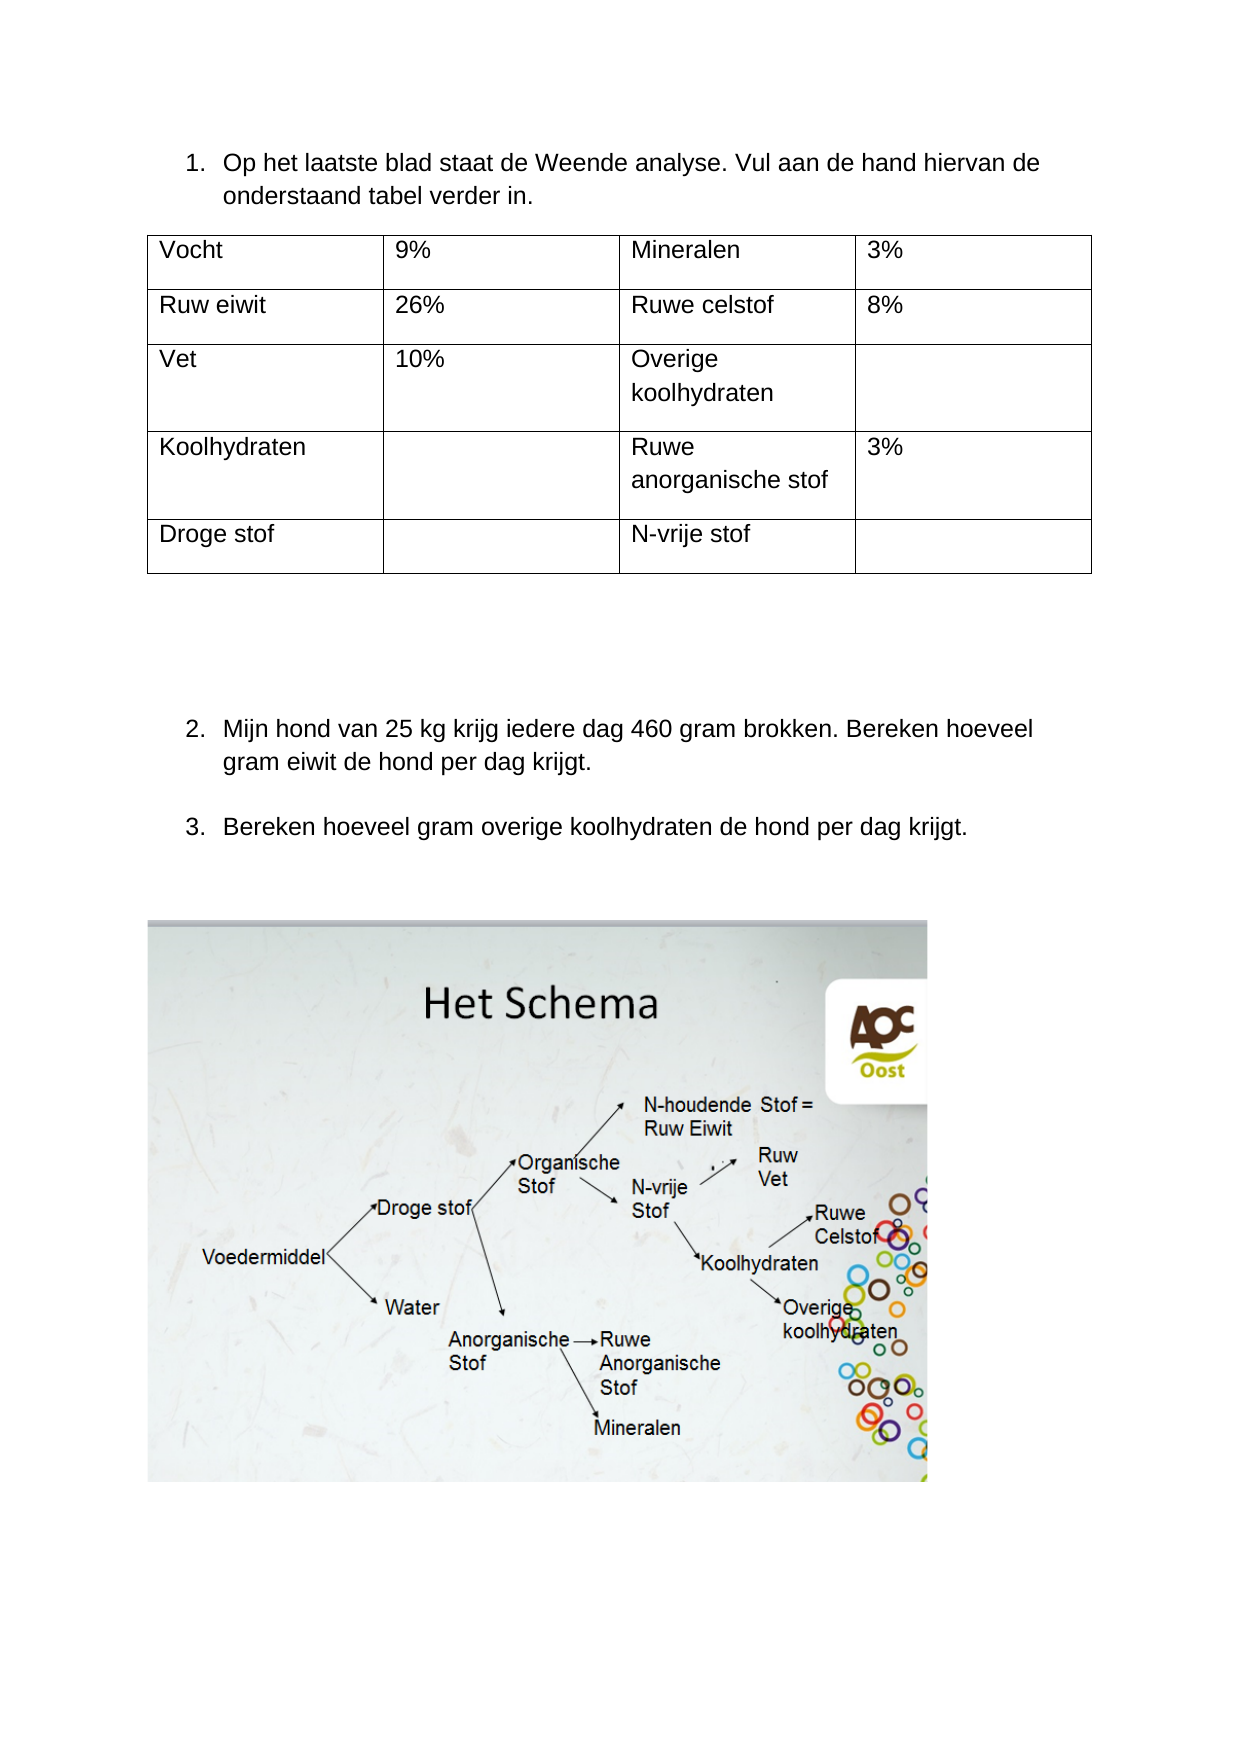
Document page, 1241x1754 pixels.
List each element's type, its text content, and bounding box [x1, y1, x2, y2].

table_cell Vet [148, 345, 383, 431]
table_cell Ruw eiwit [148, 290, 383, 343]
table_cell [856, 520, 1091, 573]
table_cell Ruwe celstof [620, 290, 855, 343]
list Mijn hond van 25 kg krijg iedere dag 460 gram brokken. Bereken hoeveel gram eiwit de hond per dag krijgt. [185, 714, 1093, 808]
table_cell [384, 432, 619, 518]
table_cell Droge stof [148, 520, 383, 573]
table_cell [384, 520, 619, 573]
table_cell N-vrije stof [620, 520, 855, 573]
table_cell Koolhydraten [148, 432, 383, 518]
table_cell 8% [856, 290, 1091, 343]
table_cell Overige koolhydraten [620, 345, 855, 431]
table_header 3% [856, 236, 1091, 289]
picture [147, 920, 928, 1482]
table_header 9% [384, 236, 619, 289]
table_header Mineralen [620, 236, 855, 289]
table_cell 3% [856, 432, 1091, 518]
table_cell [856, 345, 1091, 431]
table_header Vocht [148, 236, 383, 289]
table_cell Ruwe anorganische stof [620, 432, 855, 518]
list Bereken hoeveel gram overige koolhydraten de hond per dag krijgt. [185, 812, 1093, 841]
table_cell 10% [384, 345, 619, 431]
list Op het laatste blad staat de Weende analyse. Vul aan de hand hiervan de onderstaand tabel verder in. [185, 148, 1093, 209]
table_cell 26% [384, 290, 619, 343]
